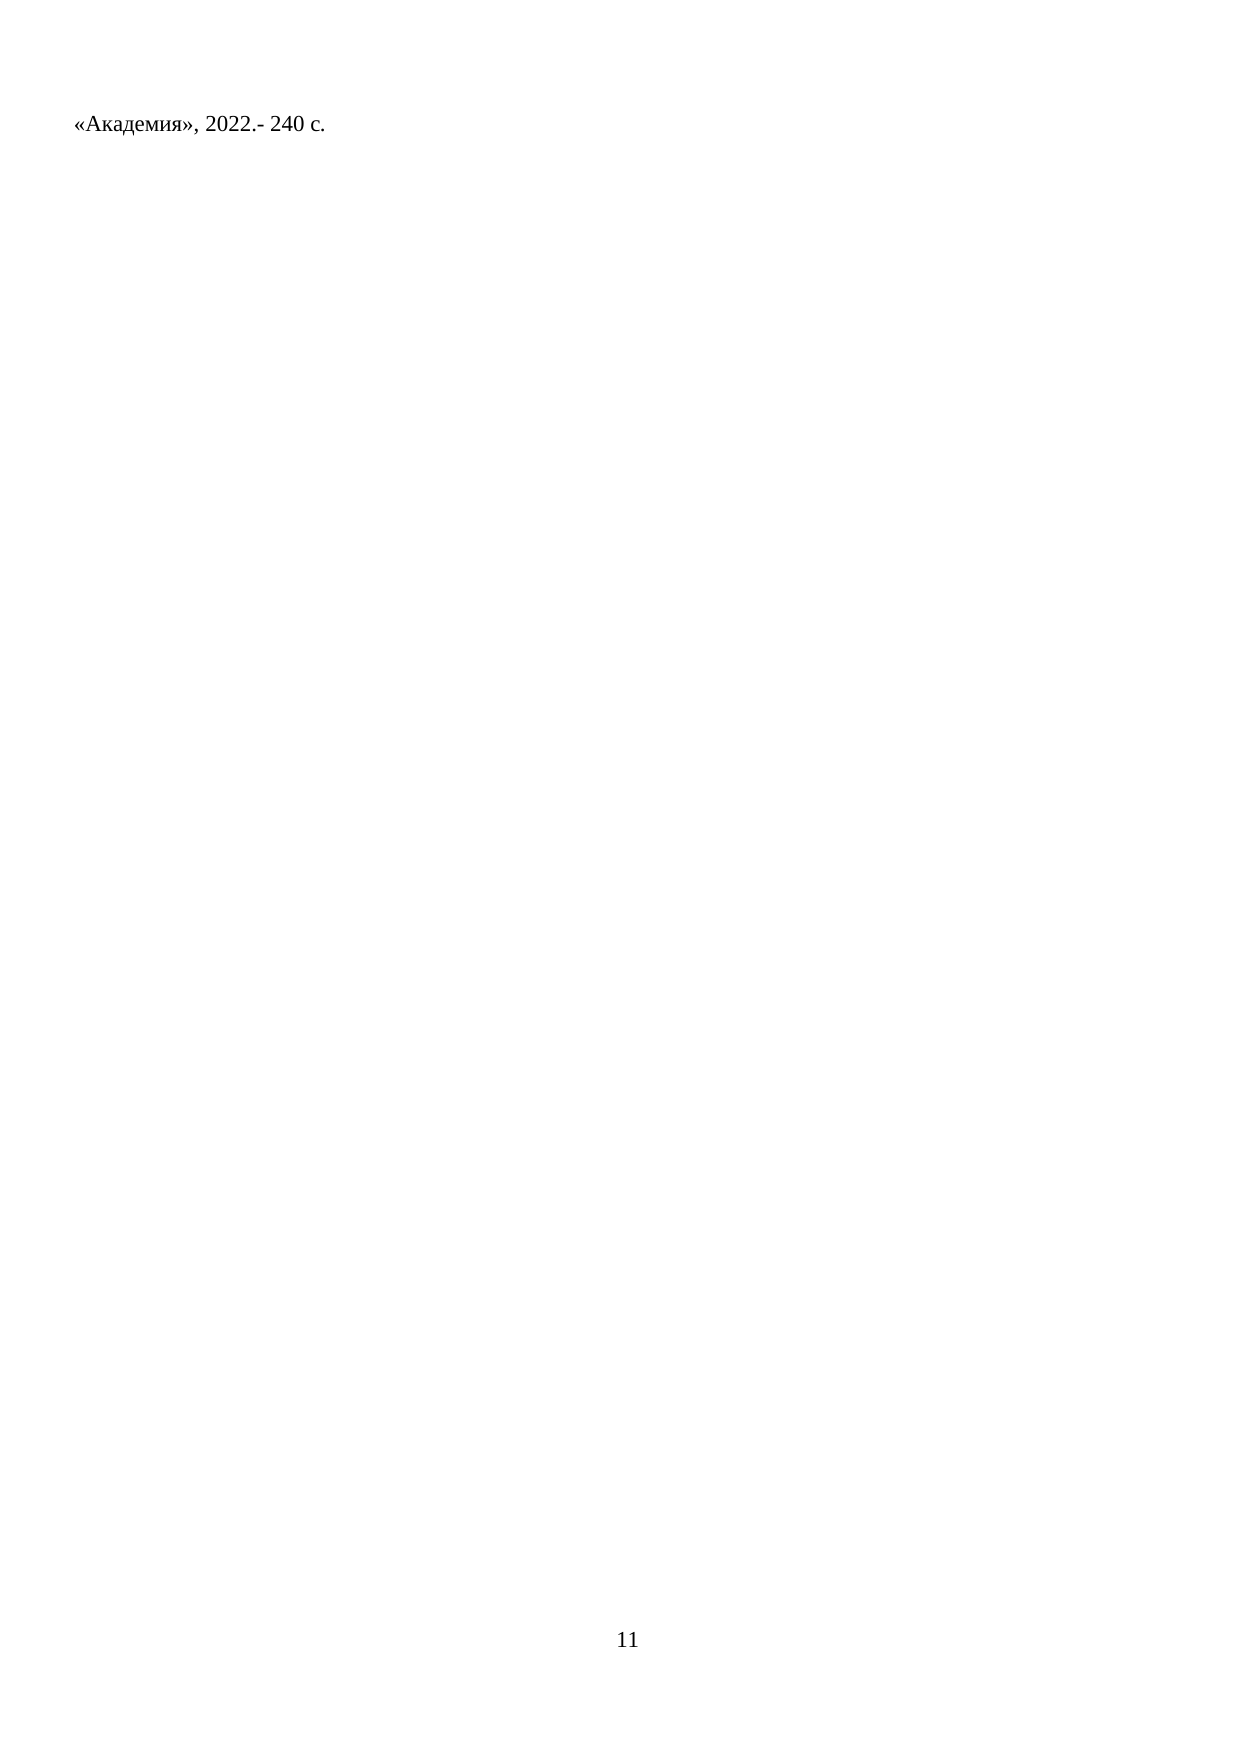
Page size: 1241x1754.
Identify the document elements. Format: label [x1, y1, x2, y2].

list [74, 110, 1181, 137]
